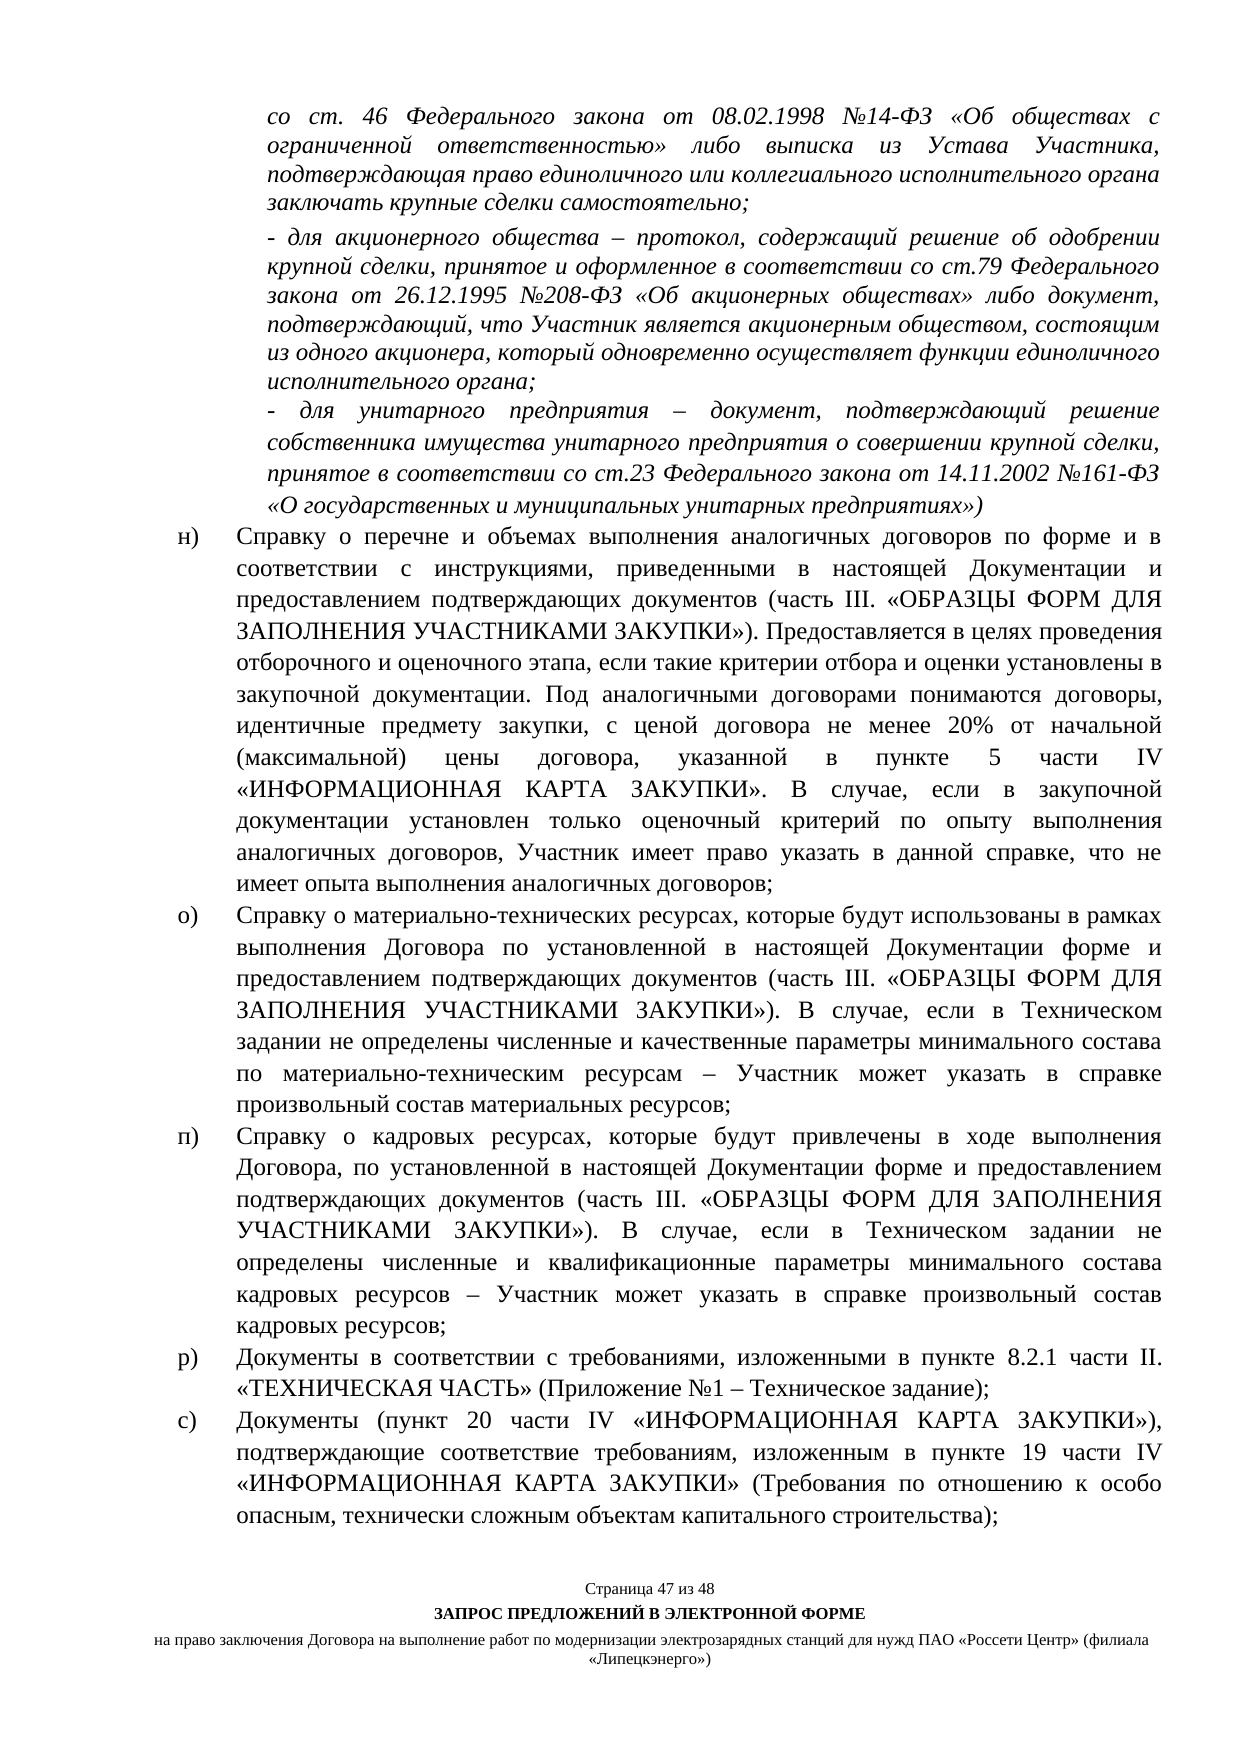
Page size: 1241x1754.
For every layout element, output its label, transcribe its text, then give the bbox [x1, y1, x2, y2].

list Справку о материально-технических ресурсах, которые будут использованы в рамках выполнения Договора по установленной в настоящей Документации форме и предоставлением подтверждающих документов (часть III. «ОБРАЗЦЫ ФОРМ ДЛЯ ЗАПОЛНЕНИЯ УЧАСТНИКАМИ ЗАКУПКИ»). В случае, если в Техническом задании не определены численные и качественные параметры минимального состава по материально-техническим ресурсам – Участник может указать в справке произвольный состав материальных ресурсов; [177, 900, 1163, 1118]
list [267, 101, 1163, 216]
list Документы в соответствии с требованиями, изложенными в пункте 8.2.1 части II. «ТЕХНИЧЕСКАЯ ЧАСТЬ» (Приложение №1 – Техническое задание); [177, 1342, 1163, 1402]
list Документы (пункт 20 части IV «ИНФОРМАЦИОННАЯ КАРТА ЗАКУПКИ»), подтверждающие соответствие требованиям, изложенным в пункте 19 части IV «ИНФОРМАЦИОННАЯ КАРТА ЗАКУПКИ» (Требования по отношению к особо опасным, технически сложным объектам капитального строительства); [177, 1405, 1163, 1528]
list Справку о перечне и объемах выполнения аналогичных договоров по форме и в соответствии с инструкциями, приведенными в настоящей Документации и предоставлением подтверждающих документов (часть III. «ОБРАЗЦЫ ФОРМ ДЛЯ ЗАПОЛНЕНИЯ УЧАСТНИКАМИ ЗАКУПКИ»). Предоставляется в целях проведения отборочного и оценочного этапа, если такие критерии отбора и оценки установлены в закупочной документации. Под аналогичными договорами понимаются договоры, идентичные предмету закупки, с ценой договора не менее 20% от начальной (максимальной) цены договора, указанной в пункте 5 части IV «ИНФОРМАЦИОННАЯ КАРТА ЗАКУПКИ». В случае, если в закупочной документации установлен только оценочный критерий по опыту выполнения аналогичных договоров, Участник имеет право указать в данной справке, что не имеет опыта выполнения аналогичных договоров; [177, 521, 1163, 897]
list Справку о кадровых ресурсах, которые будут привлечены в ходе выполнения Договора, по установленной в настоящей Документации форме и предоставлением подтверждающих документов (часть III. «ОБРАЗЦЫ ФОРМ ДЛЯ ЗАПОЛНЕНИЯ УЧАСТНИКАМИ ЗАКУПКИ»). В случае, если в Техническом задании не определены численные и квалификационные параметры минимального состава кадровых ресурсов – Участник может указать в справке произвольный состав кадровых ресурсов; [177, 1121, 1163, 1339]
list - для унитарного предприятия – документ, подтверждающий решение собственника имущества унитарного предприятия о совершении крупной сделки, принятое в соответствии со ст.23 Федерального закона от 14.11.2002 №161-ФЗ «О государственных и муниципальных унитарных предприятиях») [267, 395, 1163, 518]
list - для акционерного общества – протокол, содержащий решение об одобрении крупной сделки, принятое и оформленное в соответствии со ст.79 Федерального закона от 26.12.1995 №208-ФЗ «Об акционерных обществах» либо документ, подтверждающий, что Участник является акционерным обществом, состоящим из одного акционера, который одновременно осуществляет функции единоличного исполнительного органа; [267, 222, 1163, 395]
